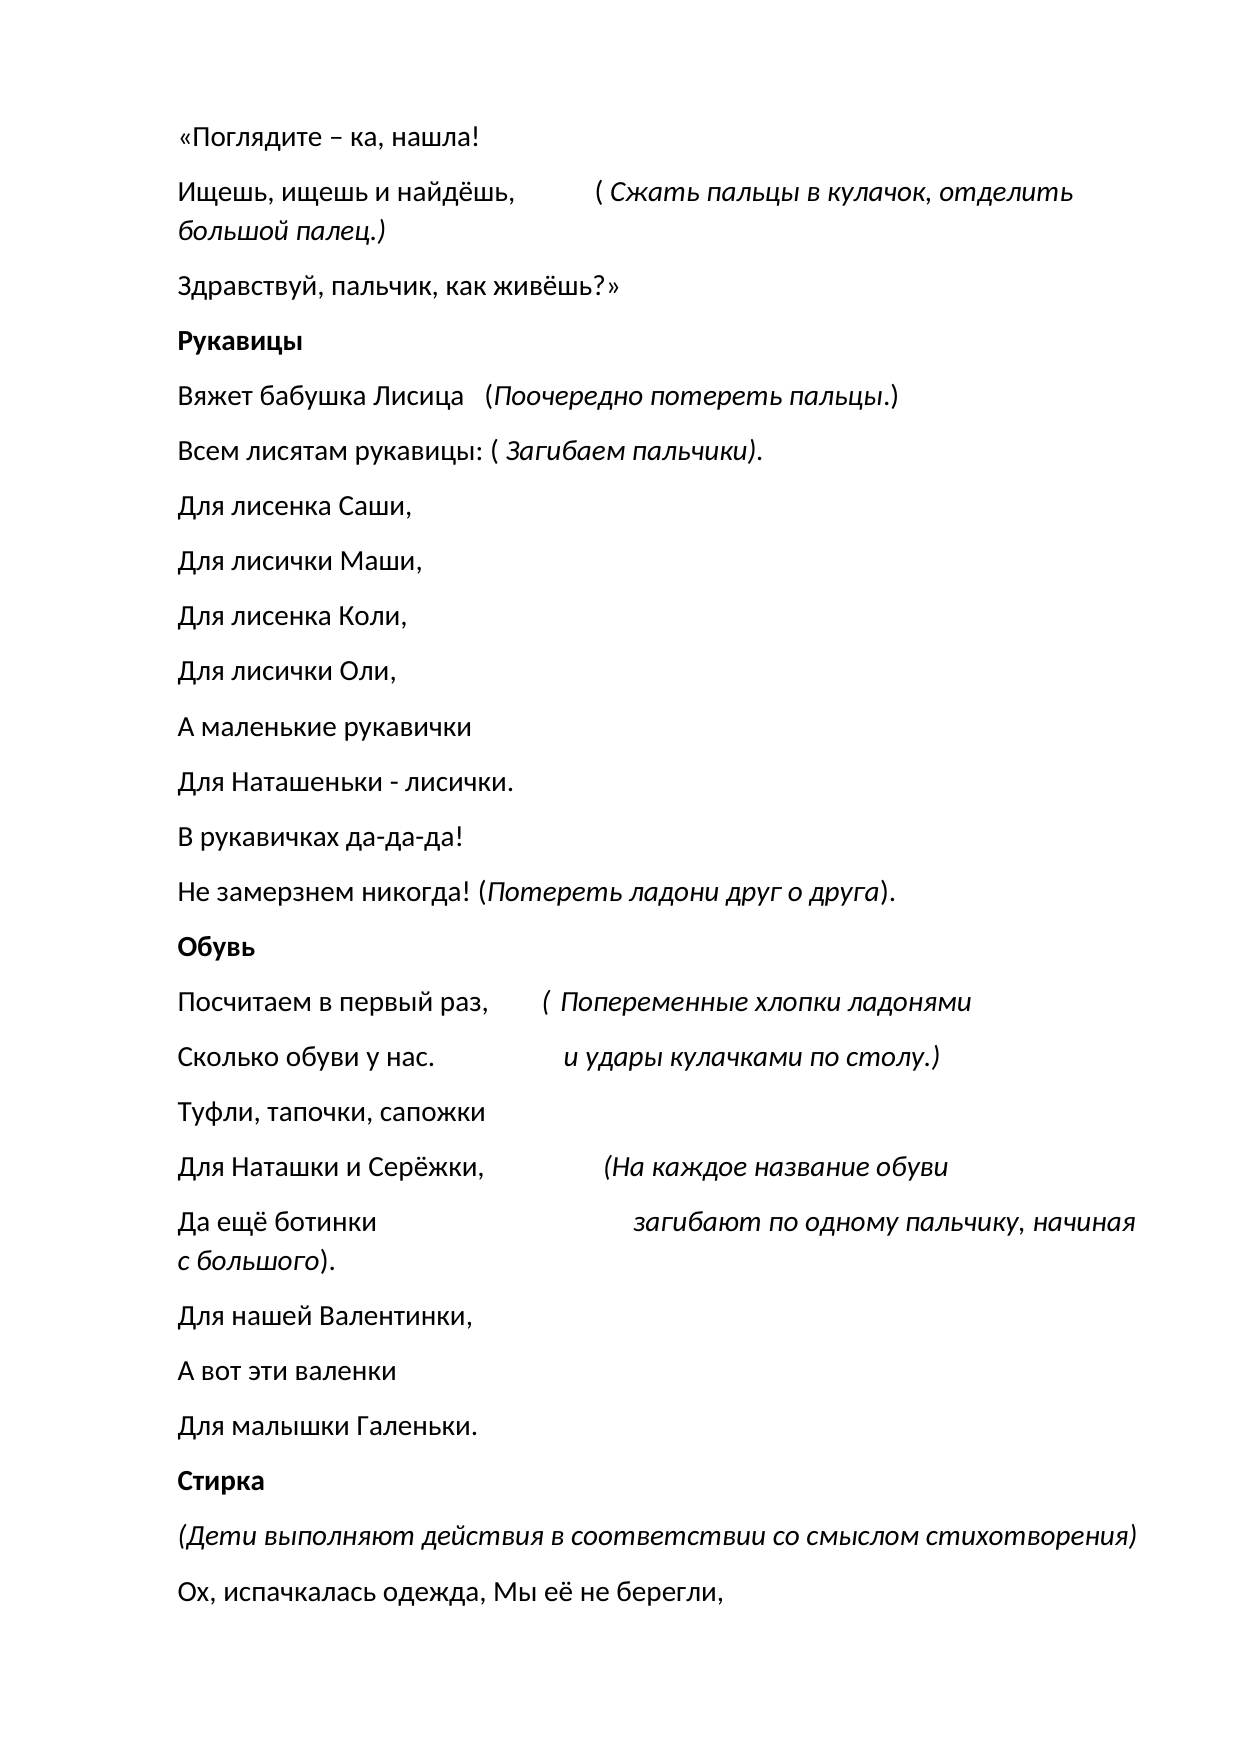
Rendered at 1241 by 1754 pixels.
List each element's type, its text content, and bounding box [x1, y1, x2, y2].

text Ищешь, ищешь и найдёшь, ( Сжать пальцы в кулачок, отделить большой палец.) [177, 173, 1152, 247]
text Для малышки Галеньки. [177, 1407, 1152, 1443]
text Для Наташки и Серёжки, (На каждое название обуви [177, 1148, 1152, 1184]
text В рукавичках да-да-да! [177, 818, 1152, 853]
text Стирка [177, 1462, 1152, 1498]
text Для лисички Маши, [177, 542, 1152, 578]
text Обувь [177, 928, 1152, 964]
text Вяжет бабушка Лисица (Поочередно потереть пальцы.) [177, 377, 1152, 413]
text Для лисенка Саши, [177, 487, 1152, 523]
text Для Наташеньки - лисички. [177, 763, 1152, 798]
text Не замерзнем никогда! (Потереть ладони друг о друга). [177, 873, 1152, 908]
text Туфли, тапочки, сапожки [177, 1093, 1152, 1129]
text Ох, испачкалась одежда, Мы её не берегли, [177, 1573, 1152, 1608]
text Для лисенка Коли, [177, 597, 1152, 633]
text «Поглядите – ка, нашла! [177, 118, 1152, 154]
text А вот эти валенки [177, 1352, 1152, 1388]
text А маленькие рукавички [177, 708, 1152, 743]
text Рукавицы [177, 322, 1152, 357]
text (Дети выполняют действия в соответствии со смыслом стихотворения) [177, 1517, 1152, 1553]
text Для нашей Валентинки, [177, 1297, 1152, 1333]
text Да ещё ботинки загибают по одному пальчику, начиная с большого). [177, 1203, 1152, 1278]
text Сколько обуви у нас. и удары кулачками по столу.) [177, 1038, 1152, 1074]
text Здравствуй, пальчик, как живёшь?» [177, 267, 1152, 302]
text Посчитаем в первый раз, ( Попеременные хлопки ладонями [177, 983, 1152, 1019]
text Всем лисятам рукавицы: ( Загибаем пальчики). [177, 432, 1152, 468]
text Для лисички Оли, [177, 652, 1152, 688]
